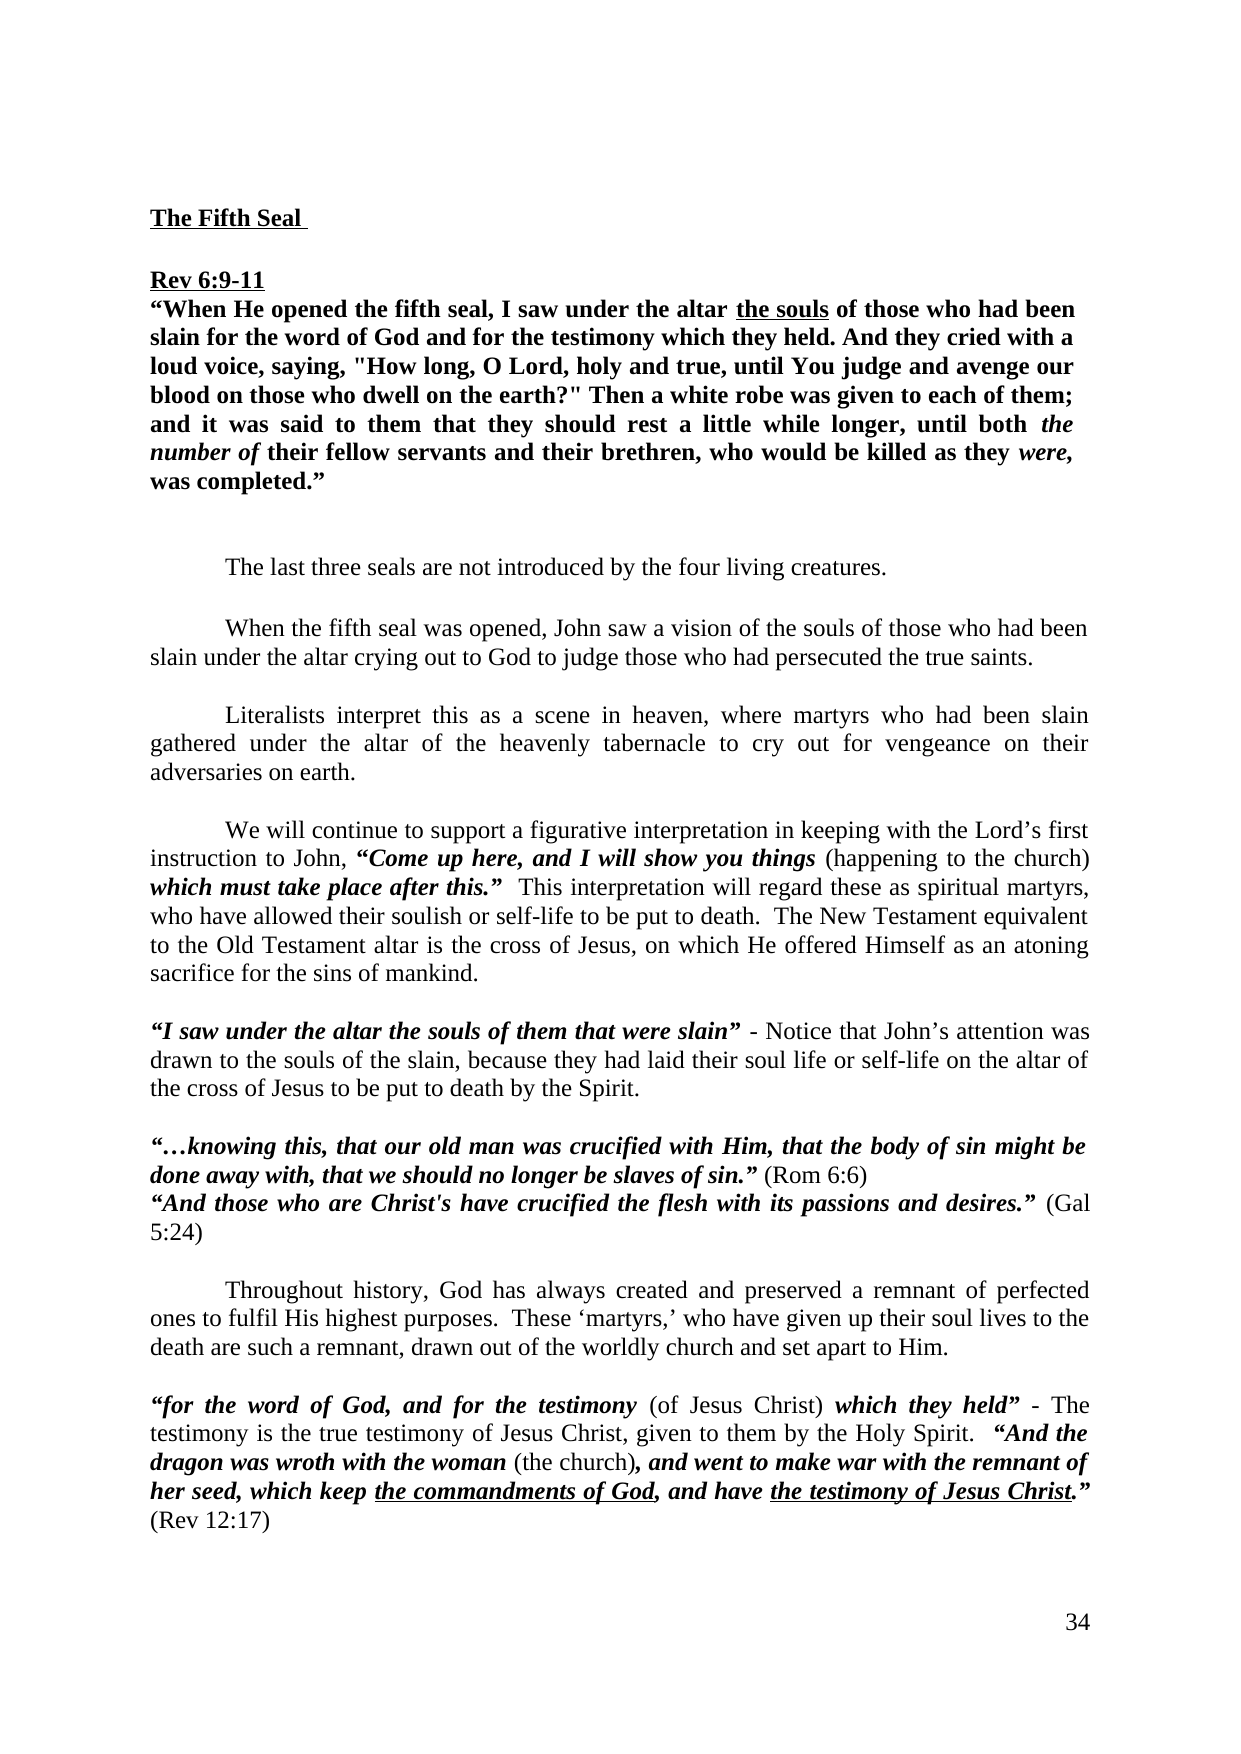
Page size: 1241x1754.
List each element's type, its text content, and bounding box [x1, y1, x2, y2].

text The Fifth Seal [150, 203, 1090, 231]
text When the fifth seal was opened, John saw a vision of the souls of those who had been slain under the altar crying out to God to judge those who had persecuted the true saints. [150, 613, 1090, 671]
text Rev 6:9-11 [150, 265, 1090, 294]
text Throughout history, God has always created and preserved a remnant of perfected ones to fulfil His highest purposes. These ‘martyrs,’ who have given up their soul lives to the death are such a remnant, drawn out of the worldly church and set apart to Him. [150, 1275, 1090, 1361]
text The last three seals are not introduced by the four living creatures. [150, 552, 1090, 581]
text “And those who are Christ's have crucified the flesh with its passions and desires.” (Gal 5:24) [150, 1188, 1090, 1246]
text “for the word of God, and for the testimony (of Jesus Christ) which they held” - The testimony is the true testimony of Jesus Christ, given to them by the Holy Spirit. “And the dragon was wroth with the woman (the church), and went to make war with the remnant of her seed, which keep the commandments of God, and have the testimony of Jesus Christ.” (Rev 12:17) [150, 1390, 1090, 1533]
text “…knowing this, that our old man was crucified with Him, that the body of sin might be done away with, that we should no longer be slaves of sin.” (Rom 6:6) [150, 1131, 1090, 1188]
text We will continue to support a figurative interpretation in keeping with the Lord’s first instruction to John, “Come up here, and I will show you things (happening to the church) which must take place after this.” This interpretation will regard these as spiritual martyrs, who have allowed their soulish or self-life to be put to death. The New Testament equivalent to the Old Testament altar is the cross of Jesus, on which He offered Himself as an atoning sacrifice for the sins of mankind. [150, 815, 1090, 987]
text “When He opened the fifth seal, I saw under the altar the souls of those who had been slain for the word of God and for the testimony which they held. And they cried with a loud voice, saying, "How long, O Lord, holy and true, until You judge and avenge our blood on those who dwell on the earth?" Then a white robe was given to each of them; and it was said to them that they should rest a little while longer, until both the number of their fellow servants and their brethren, who would be killed as they were, was completed.” [150, 294, 1076, 495]
text Literalists interpret this as a scene in heaven, where martyrs who had been slain gathered under the altar of the heavenly tabernacle to cry out for vengeance on their adversaries on earth. [150, 700, 1090, 786]
text “I saw under the altar the souls of them that were slain” - Notice that John’s attention was drawn to the souls of the slain, because they had laid their soul life or self-life on the altar of the cross of Jesus to be put to death by the Spirit. [150, 1016, 1090, 1102]
